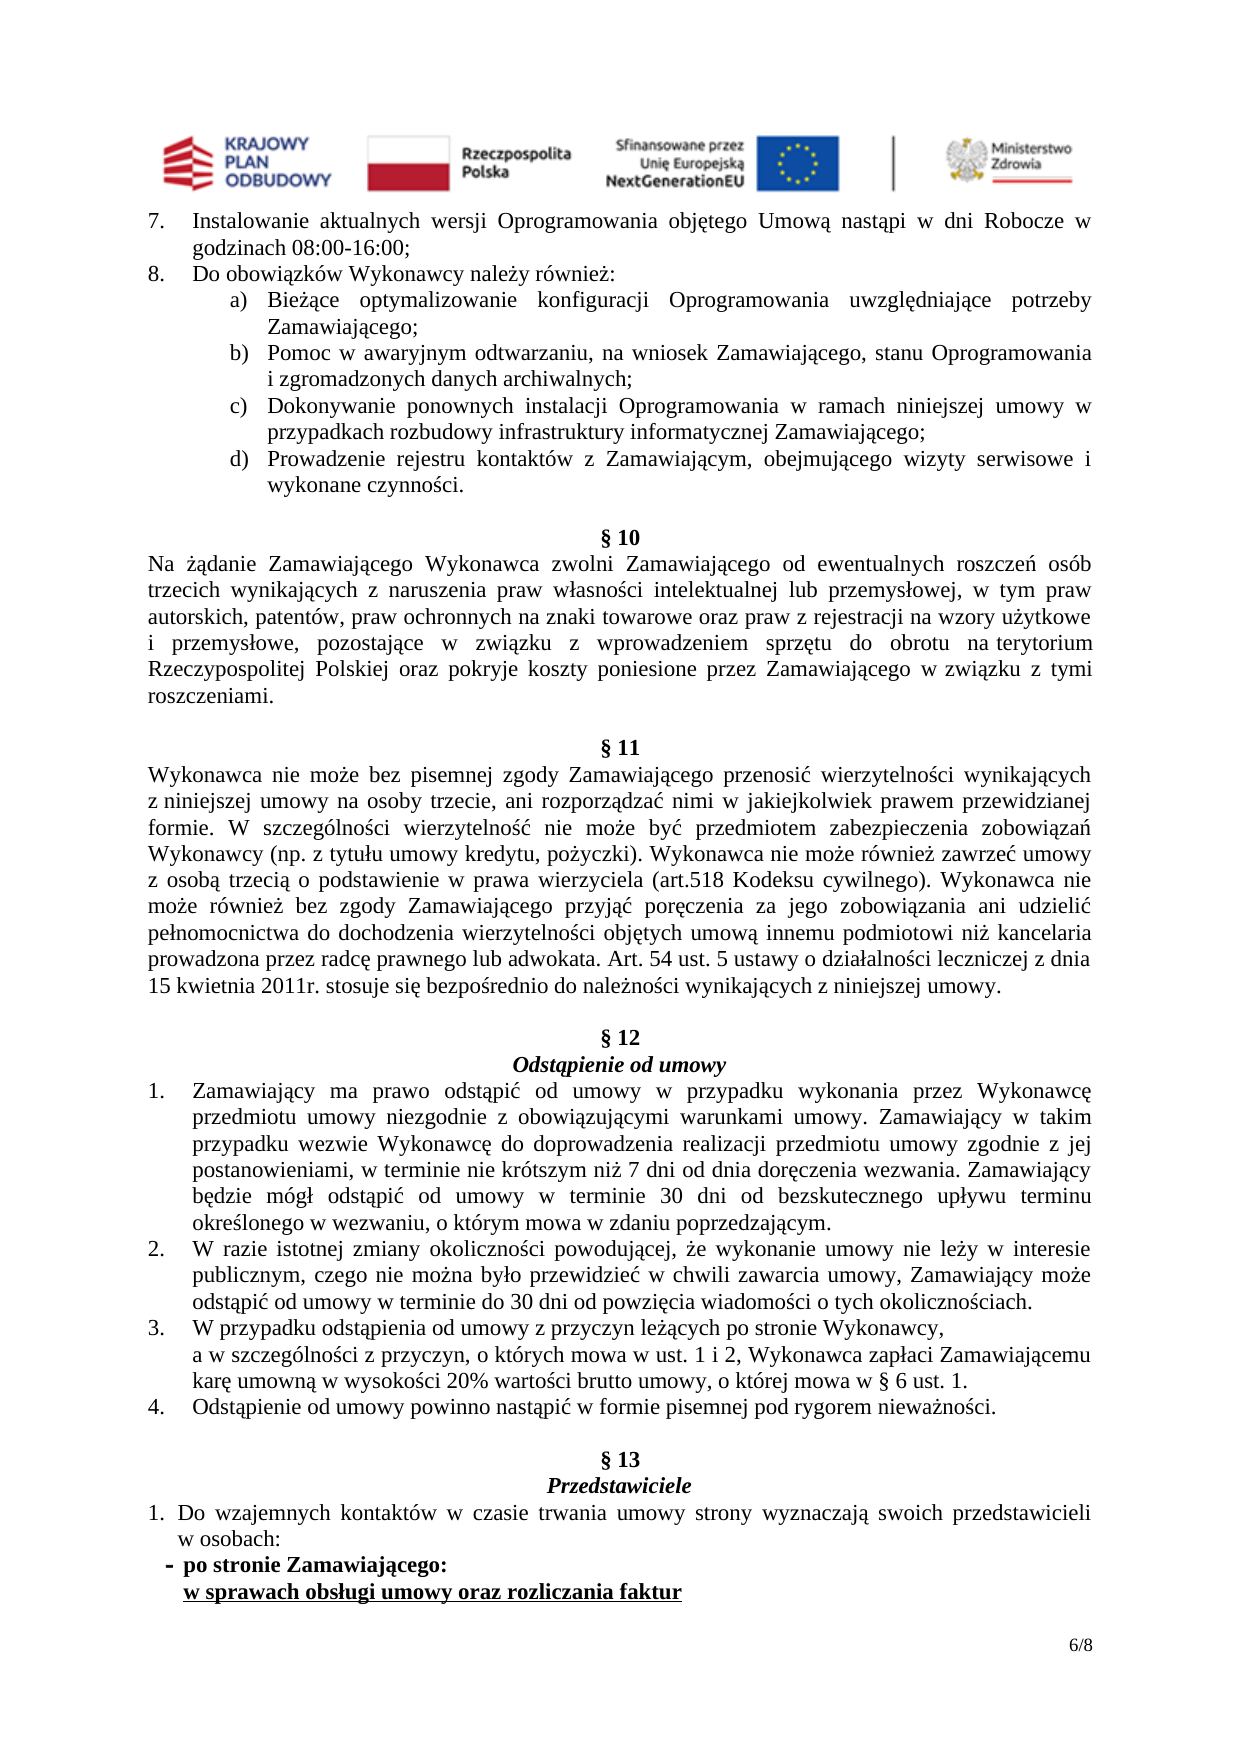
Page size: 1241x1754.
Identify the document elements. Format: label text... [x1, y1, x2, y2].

text § 13 [148, 1446, 1093, 1472]
list Odstąpienie od umowy powinno nastąpić w formie pisemnej pod rygorem nieważności. [148, 1393, 1093, 1420]
list Do obowiązków Wykonawcy należy również: [148, 260, 1093, 286]
list W razie istotnej zmiany okoliczności powodującej, że wykonanie umowy nie leży w interesie publicznym, czego nie można było przewidzieć w chwili zawarcia umowy, Zamawiający może odstąpić od umowy w terminie do 30 dni od powzięcia wiadomości o tych okolicznościach. [148, 1235, 1093, 1314]
text Na żądanie Zamawiającego Wykonawca zwolni Zamawiającego od ewentualnych roszczeń osób trzecich wynikających z naruszenia praw własności intelektualnej lub przemysłowej, w tym praw autorskich, patentów, praw ochronnych na znaki towarowe oraz praw z rejestracji na wzory użytkowe i przemysłowe, pozostające w związku z wprowadzeniem sprzętu do obrotu na terytorium Rzeczypospolitej Polskiej oraz pokryje koszty poniesione przez Zamawiającego w związku z tymi roszczeniami. [148, 550, 1093, 708]
list po stronie Zamawiającego: [165, 1551, 1093, 1578]
picture [147, 112, 1093, 208]
list W przypadku odstąpienia od umowy z przyczyn leżących po stronie Wykonawcy, [148, 1314, 1093, 1341]
list Dokonywanie ponownych instalacji Oprogramowania w ramach niniejszej umowy w przypadkach rozbudowy infrastruktury informatycznej Zamawiającego; [229, 392, 1093, 444]
list a w szczególności z przyczyn, o których mowa w ust. 1 i 2, Wykonawca zapłaci Zamawiającemu karę umowną w wysokości 20% wartości brutto umowy, o której mowa w § 6 ust. 1. [192, 1341, 1093, 1393]
text Wykonawca nie może bez pisemnej zgody Zamawiającego przenosić wierzytelności wynikających z niniejszej umowy na osoby trzecie, ani rozporządzać nimi w jakiejkolwiek prawem przewidzianej formie. W szczególności wierzytelność nie może być przedmiotem zabezpieczenia zobowiązań Wykonawcy (np. z tytułu umowy kredytu, pożyczki). Wykonawca nie może również zawrzeć umowy z osobą trzecią o podstawienie w prawa wierzyciela (art.518 Kodeksu cywilnego). Wykonawca nie może również bez zgody Zamawiającego przyjąć poręczenia za jego zobowiązania ani udzielić pełnomocnictwa do dochodzenia wierzytelności objętych umową innemu podmiotowi niż kancelaria prowadzona przez radcę prawnego lub adwokata. Art. 54 ust. 5 ustawy o działalności leczniczej z dnia 15 kwietnia 2011r. stosuje się bezpośrednio do należności wynikających z niniejszej umowy. [148, 761, 1093, 998]
list Bieżące optymalizowanie konfiguracji Oprogramowania uwzględniające potrzeby Zamawiającego; [229, 286, 1093, 339]
text Przedstawiciele [148, 1472, 1093, 1499]
list Pomoc w awaryjnym odtwarzaniu, na wniosek Zamawiającego, stanu Oprogramowania i zgromadzonych danych archiwalnych; [229, 339, 1093, 392]
list Do wzajemnych kontaktów w czasie trwania umowy strony wyznaczają swoich przedstawicieli w osobach: [148, 1499, 1093, 1551]
text § 11 [148, 734, 1093, 761]
list Zamawiający ma prawo odstąpić od umowy w przypadku wykonania przez Wykonawcę przedmiotu umowy niezgodnie z obowiązującymi warunkami umowy. Zamawiający w takim przypadku wezwie Wykonawcę do doprowadzenia realizacji przedmiotu umowy zgodnie z jej postanowieniami, w terminie nie krótszym niż 7 dni od dnia doręczenia wezwania. Zamawiający będzie mógł odstąpić od umowy w terminie 30 dni od bezskutecznego upływu terminu określonego w wezwaniu, o którym mowa w zdaniu poprzedzającym. [148, 1077, 1093, 1235]
list Prowadzenie rejestru kontaktów z Zamawiającym, obejmującego wizyty serwisowe i wykonane czynności. [229, 444, 1093, 497]
text w sprawach obsługi umowy oraz rozliczania faktur [183, 1578, 1093, 1604]
list Instalowanie aktualnych wersji Oprogramowania objętego Umową nastąpi w dni Robocze w godzinach 08:00-16:00; [148, 208, 1093, 260]
text § 12 [148, 1024, 1093, 1051]
text Odstąpienie od umowy [148, 1051, 1093, 1077]
text § 10 [148, 524, 1093, 550]
